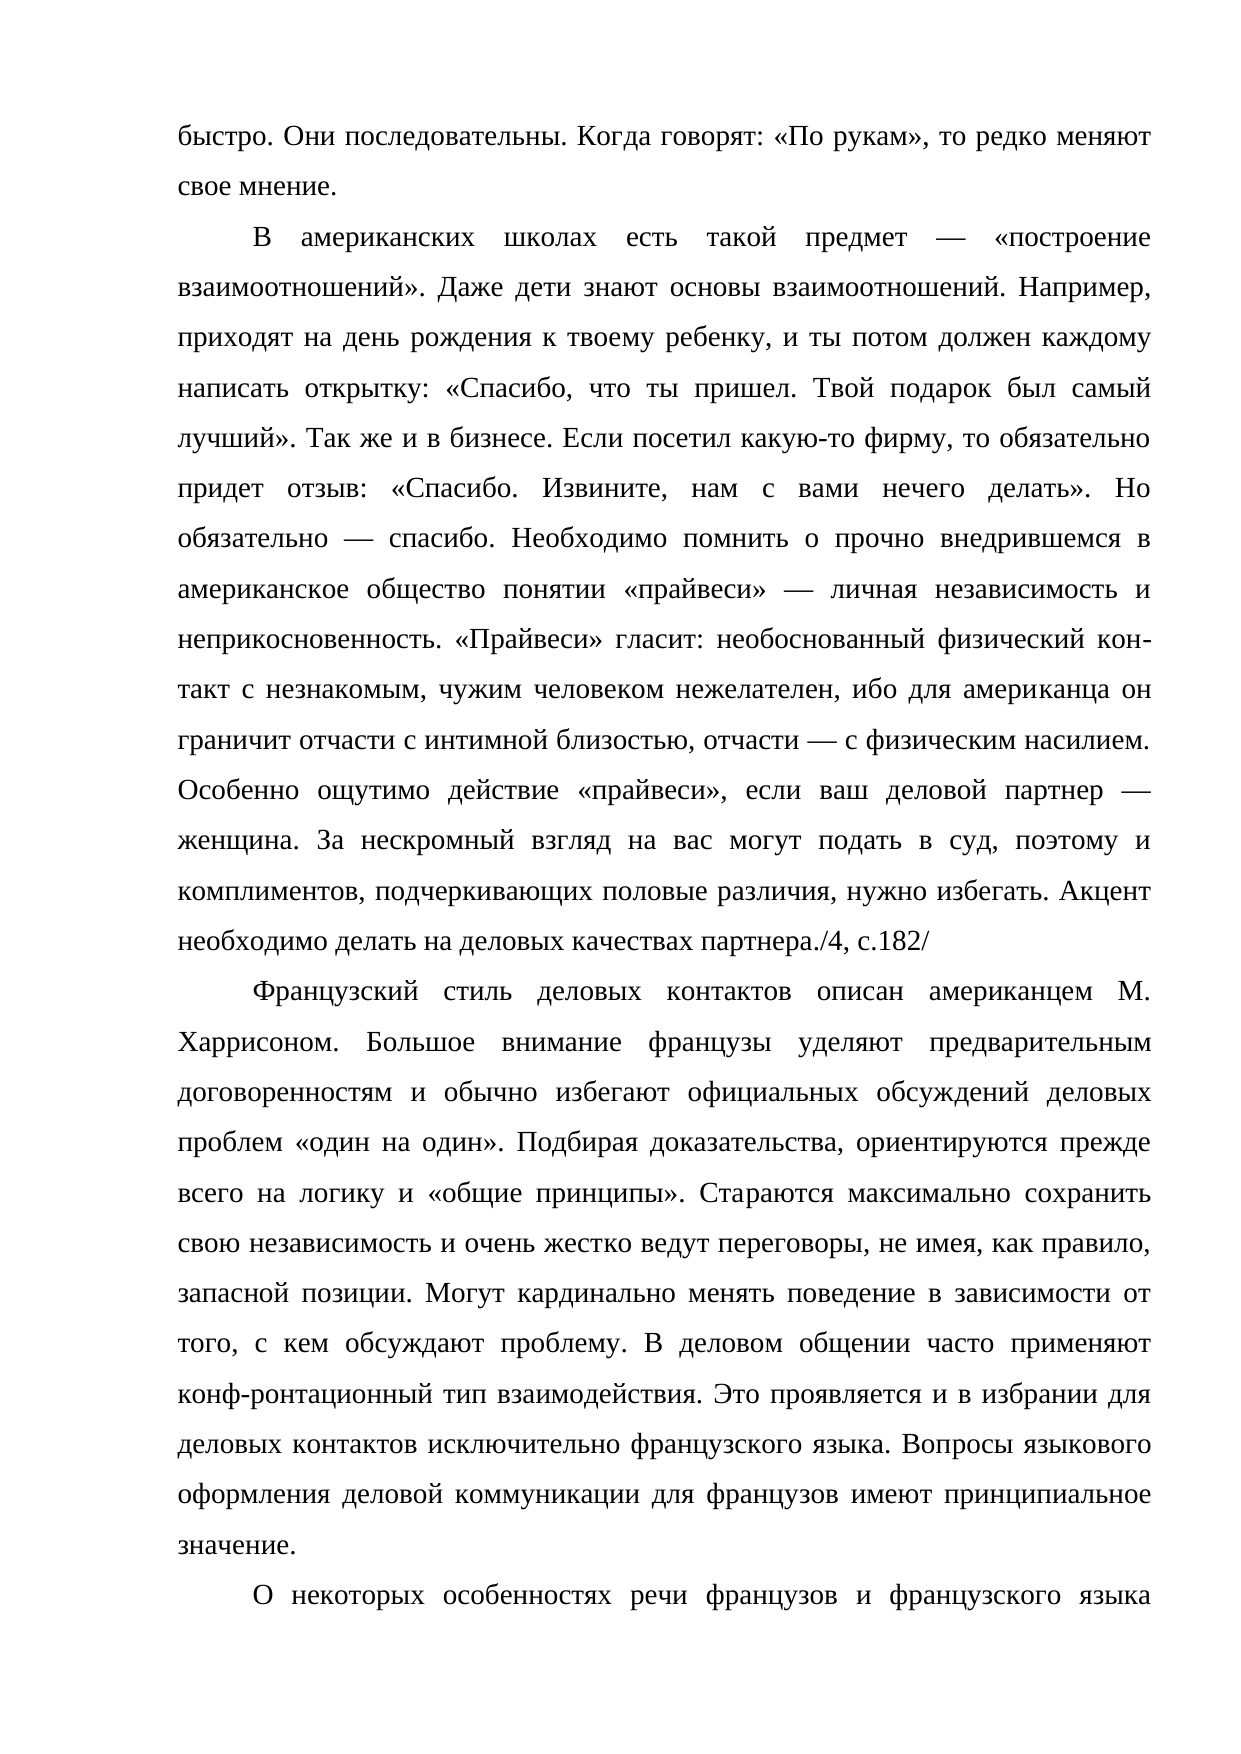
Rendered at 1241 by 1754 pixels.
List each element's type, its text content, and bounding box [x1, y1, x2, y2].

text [177, 118, 1152, 202]
text В американских школах есть такой предмет — «построение взаимоотношений». Даже дети знают основы взаимоотношений. Например, приходят на день рождения к твоему ребенку, и ты потом должен каждому написать открытку: «Спасибо, что ты пришел. Твой подарок был самый лучший». Так же и в бизнесе. Если посетил какую-то фирму, то обязательно придет отзыв: «Спасибо. Извините, нам с вами нечего делать». Но обязательно — спасибо. Необходимо помнить о прочно внедрившемся в американское общество понятии «прайвеси» — личная независимость и неприкосновенность. «Прайвеси» гласит: необоснованный физический контакт с незнакомым, чужим человеком нежелателен, ибо для американца он граничит отчасти с интимной близостью, отчасти — с физическим насилием. Особенно ощутимо действие «прайвеси», если ваш деловой партнер — женщина. За нескромный взгляд на вас могут подать в суд, поэтому и комплиментов, подчеркивающих половые различия, нужно избегать. Акцент необходимо делать на деловых качествах партнера./4, с.182/ [177, 219, 1152, 957]
text Французский стиль деловых контактов описан американцем М. Харрисоном. Большое внимание французы уделяют предварительным договоренностям и обычно избегают официальных обсуждений деловых проблем «один на один». Подбирая доказательства, ориентируются прежде всего на логику и «общие принципы». Стараются максимально сохранить свою независимость и очень жестко ведут переговоры, не имея, как правило, запасной позиции. Могут кардинально менять поведение в зависимости от того, с кем обсуждают проблему. В деловом общении часто применяют конф-ронтационный тип взаимодействия. Это проявляется и в избрании для деловых контактов исключительно французского языка. Вопросы языкового оформления деловой коммуникации для французов имеют принципиальное значение. [177, 973, 1152, 1560]
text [177, 1577, 1152, 1611]
